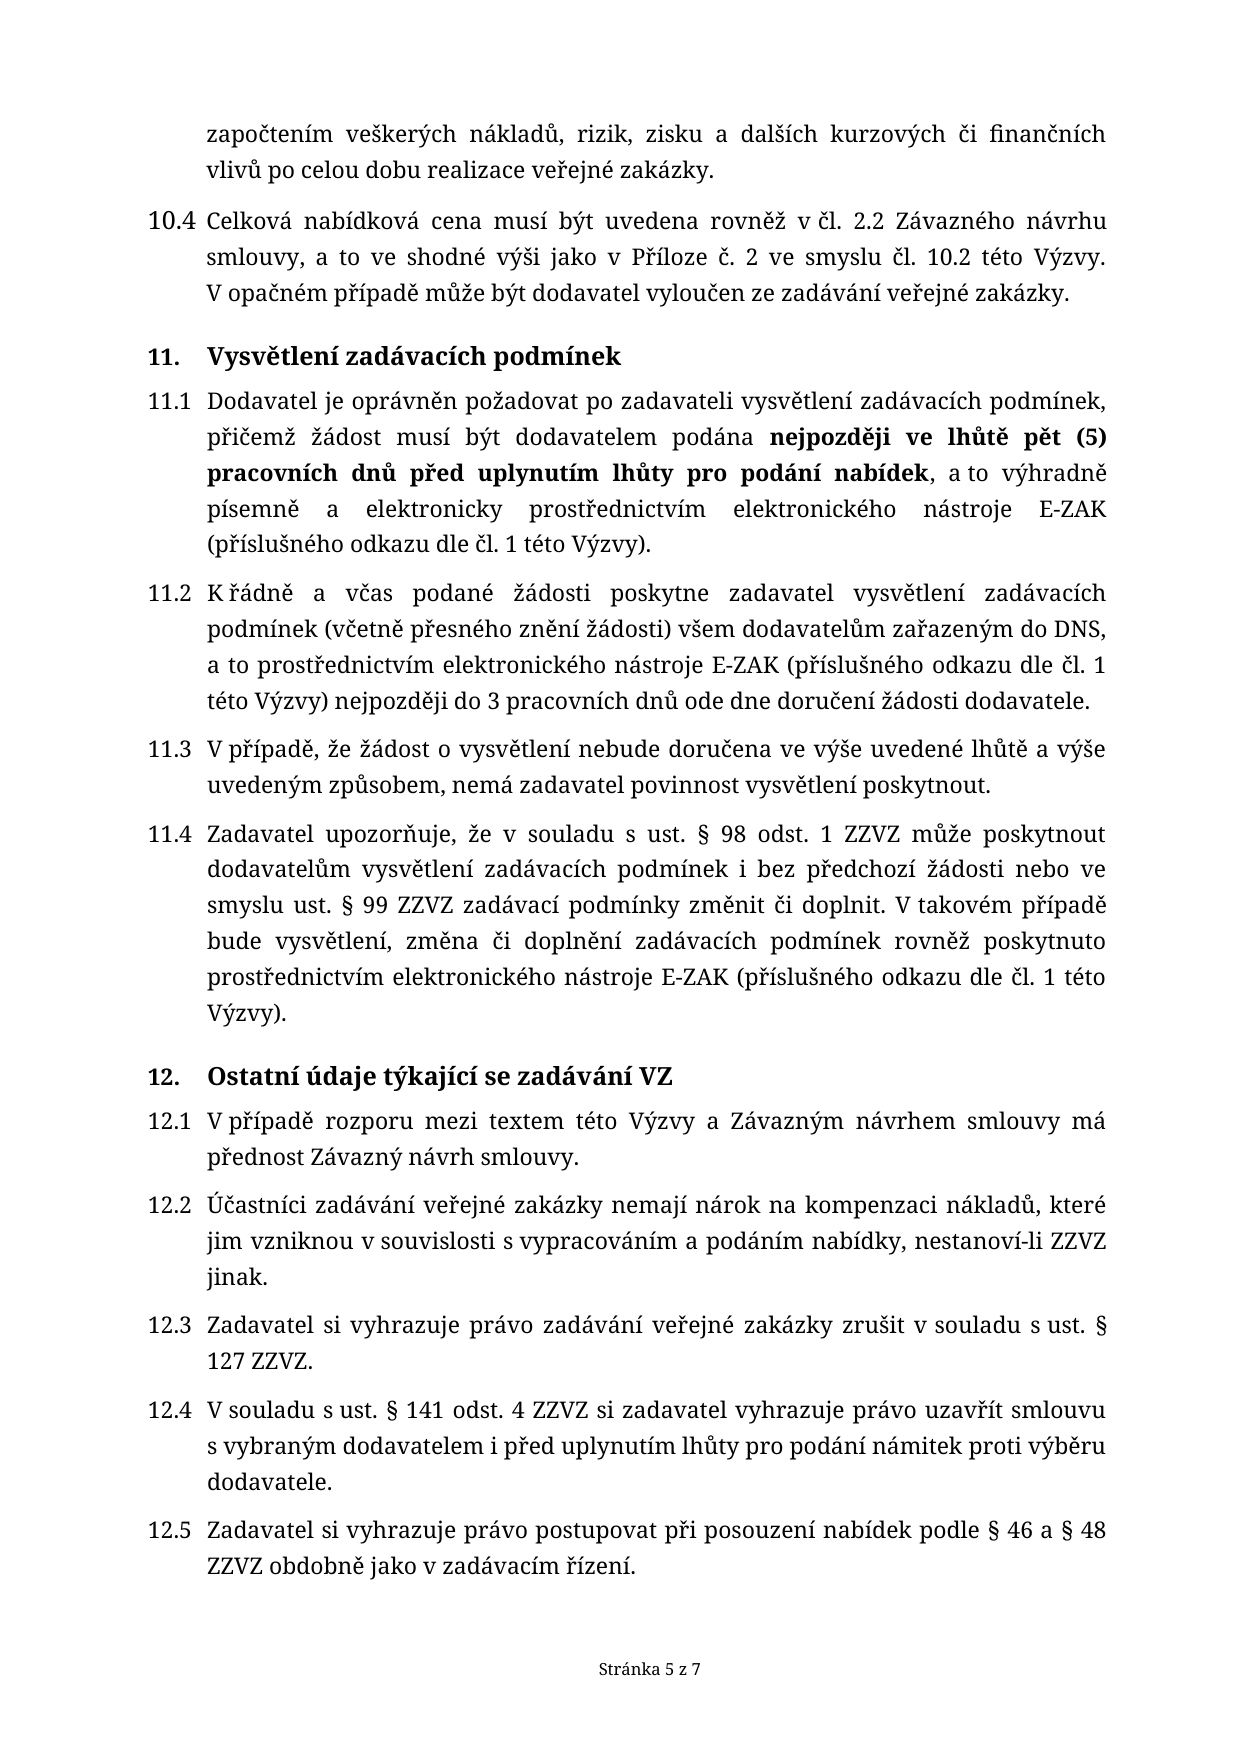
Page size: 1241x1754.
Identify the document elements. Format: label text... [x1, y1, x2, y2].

list Celková nabídková cena musí být uvedena rovněž v čl. 2.2 Závazného návrhu smlouvy, a to ve shodné výši jako v Příloze č. 2 ve smyslu čl. 10.2 této Výzvy. V opačném případě může být dodavatel vyloučen ze zadávání veřejné zakázky. [148, 202, 1107, 308]
list Účastníci zadávání veřejné zakázky nemají nárok na kompenzaci nákladů, které jim vzniknou v souvislosti s vypracováním a podáním nabídky, nestanoví-li ZZVZ jinak. [148, 1189, 1107, 1292]
subtitle Ostatní údaje týkající se zadávání VZ [148, 1058, 1107, 1092]
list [148, 118, 1107, 185]
subtitle Vysvětlení zadávacích podmínek [148, 338, 1107, 372]
list Zadavatel si vyhrazuje právo zadávání veřejné zakázky zrušit v souladu s ust. § 127 ZZVZ. [148, 1309, 1107, 1377]
list V případě, že žádost o vysvětlení nebude doručena ve výše uvedené lhůtě a výše uvedeným způsobem, nemá zadavatel povinnost vysvětlení poskytnout. [148, 733, 1107, 800]
list V souladu s ust. § 141 odst. 4 ZZVZ si zadavatel vyhrazuje právo uzavřít smlouvu s vybraným dodavatelem i před uplynutím lhůty pro podání námitek proti výběru dodavatele. [148, 1394, 1107, 1497]
list V případě rozporu mezi textem této Výzvy a Závazným návrhem smlouvy má přednost Závazný návrh smlouvy. [148, 1105, 1107, 1172]
list Zadavatel si vyhrazuje právo postupovat při posouzení nabídek podle § 46 a § 48 ZZVZ obdobně jako v zadávacím řízení. [148, 1514, 1107, 1581]
list Zadavatel upozorňuje, že v souladu s ust. § 98 odst. 1 ZZVZ může poskytnout dodavatelům vysvětlení zadávacích podmínek i bez předchozí žádosti nebo ve smyslu ust. § 99 ZZVZ zadávací podmínky změnit či doplnit. V takovém případě bude vysvětlení, změna či doplnění zadávacích podmínek rovněž poskytnuto prostřednictvím elektronického nástroje E-ZAK (příslušného odkazu dle čl. 1 této Výzvy). [148, 817, 1107, 1028]
list K řádně a včas podané žádosti poskytne zadavatel vysvětlení zadávacích podmínek (včetně přesného znění žádosti) všem dodavatelům zařazeným do DNS, a to prostřednictvím elektronického nástroje E-ZAK (příslušného odkazu dle čl. 1 této Výzvy) nejpozději do 3 pracovních dnů ode dne doručení žádosti dodavatele. [148, 577, 1107, 716]
list Dodavatel je oprávněn požadovat po zadavateli vysvětlení zadávacích podmínek, přičemž žádost musí být dodavatelem podána nejpozději ve lhůtě pět (5) pracovních dnů před uplynutím lhůty pro podání nabídek, a to výhradně písemně a elektronicky prostřednictvím elektronického nástroje E-ZAK (příslušného odkazu dle čl. 1 této Výzvy). [148, 385, 1107, 560]
